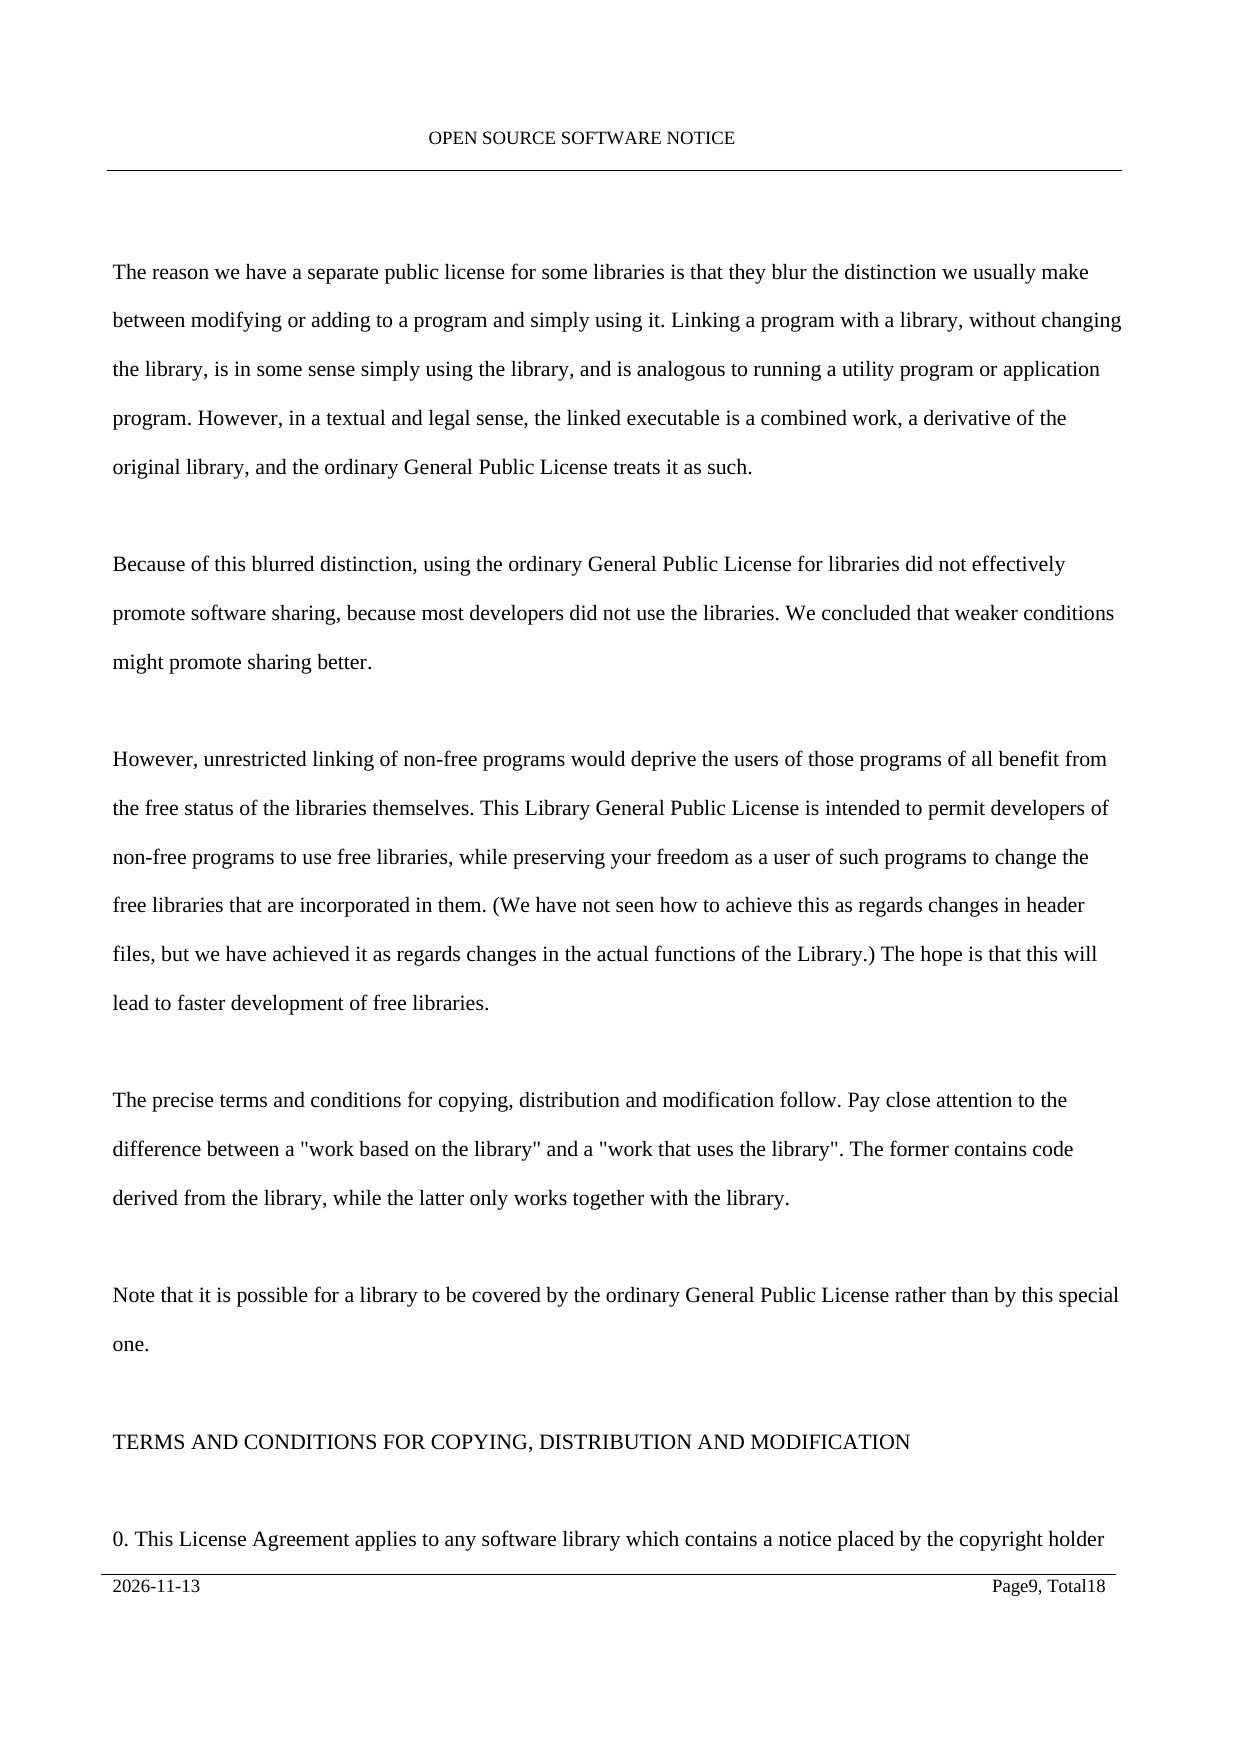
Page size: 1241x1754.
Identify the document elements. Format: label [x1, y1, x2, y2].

text [112, 206, 1128, 1555]
